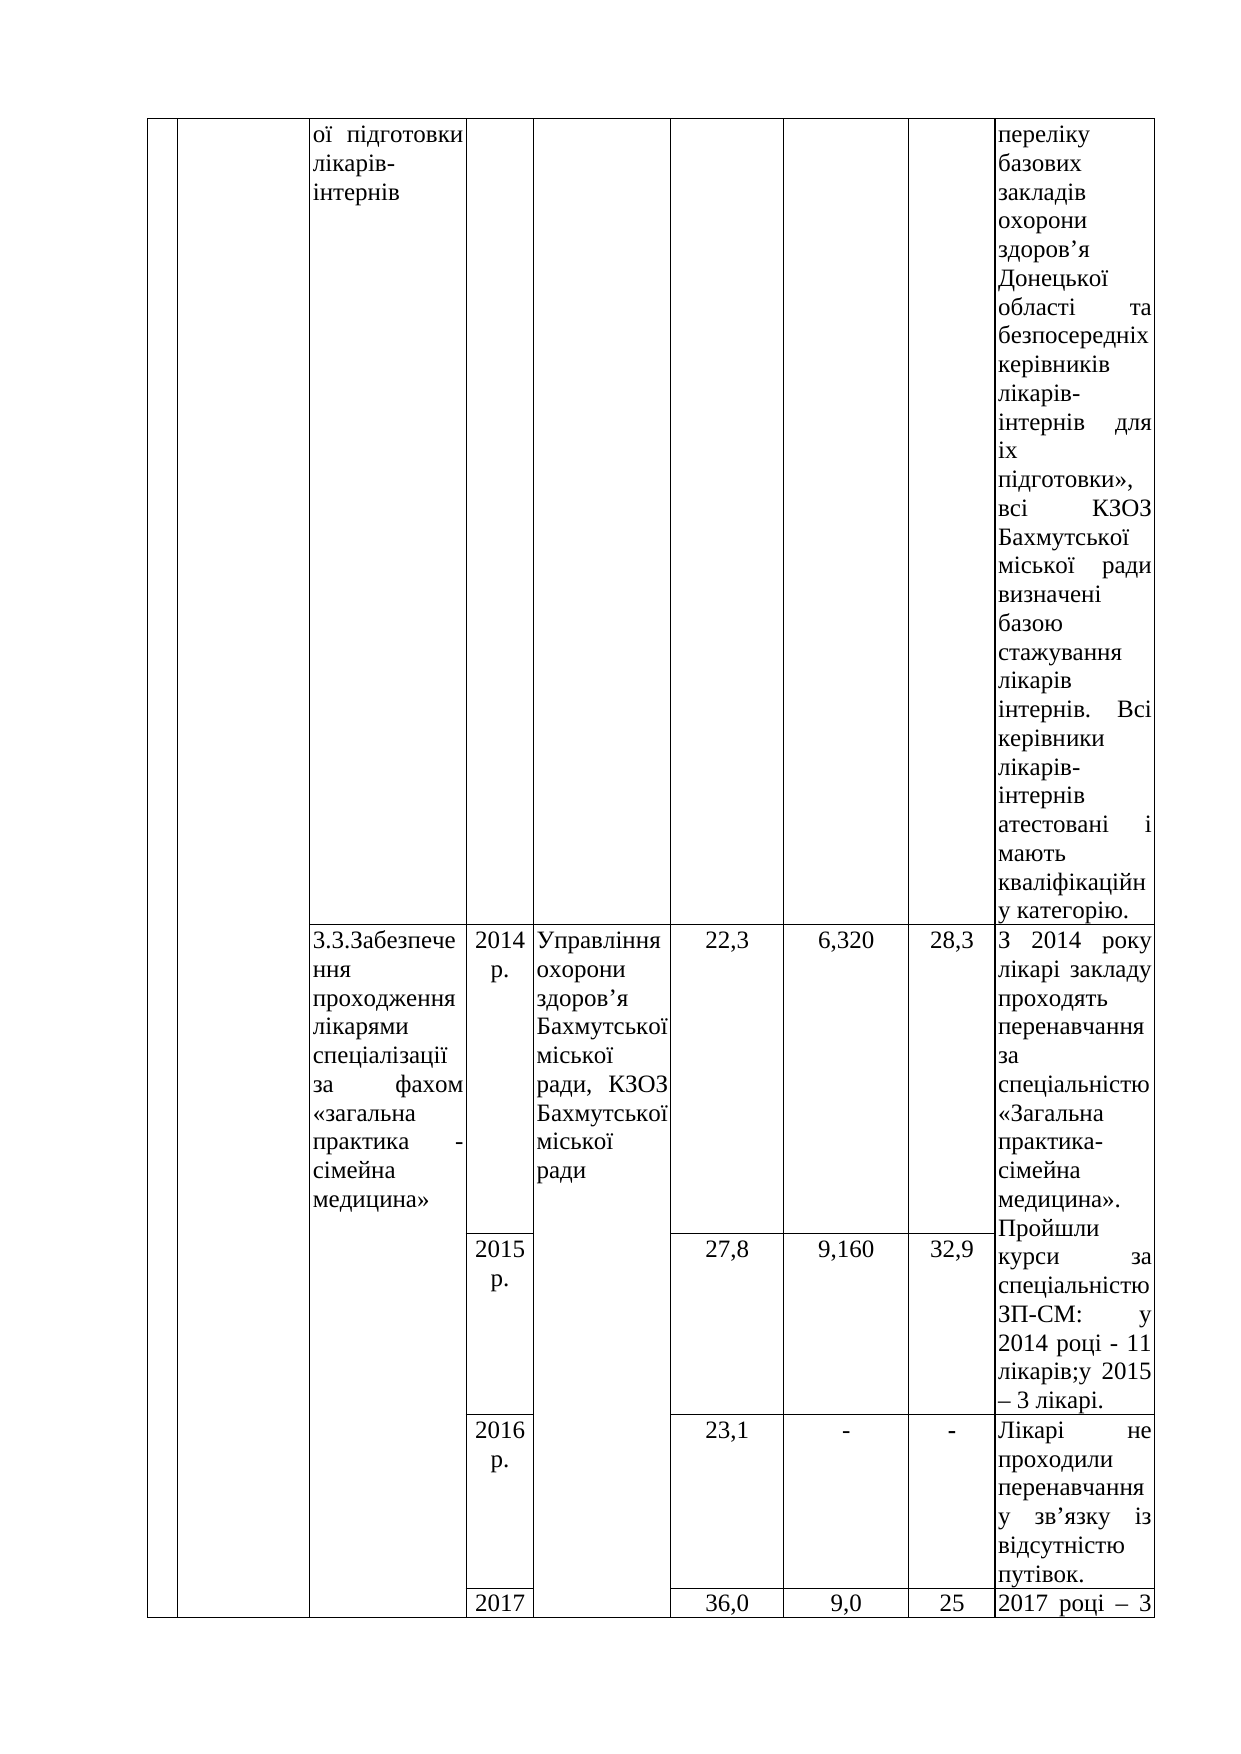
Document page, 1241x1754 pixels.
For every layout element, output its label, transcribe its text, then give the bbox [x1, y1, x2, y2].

table_cell 9,160 [784, 1234, 908, 1414]
table_cell 2016 р. [467, 1415, 533, 1587]
table_cell 22,3 [671, 925, 783, 1233]
table_cell 28,3 [909, 925, 994, 1233]
table_cell - [909, 1415, 994, 1587]
table_cell 2017 р. [467, 1589, 533, 1617]
table_cell 32,9 [909, 1234, 994, 1414]
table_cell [996, 1589, 1154, 1617]
table_cell 27,8 [671, 1234, 783, 1414]
table_cell - [784, 1415, 908, 1587]
table_cell 6,320 [784, 925, 908, 1233]
table_cell 9,0 [784, 1589, 908, 1617]
table_cell - [784, 119, 908, 924]
table_cell З 2014 року лікарі закладу проходять перенавчання за спеціальністю «Загальна практика-сімейна медицина». Пройшли курси за спеціальністю ЗП-СМ: у 2014 році - 11 лікарів;у 2015 – 3 лікарі. [996, 925, 1154, 1414]
table_cell - [671, 119, 783, 924]
table_cell 2015р. [467, 1234, 533, 1414]
table_cell 2014 р. [467, 925, 533, 1233]
table_cell Лікарі не проходили перенавчання у зв’язку із відсутністю путівок. [996, 1415, 1154, 1587]
table_cell 23,1 [671, 1415, 783, 1587]
table_cell - [909, 119, 994, 924]
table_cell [310, 119, 466, 924]
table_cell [534, 119, 670, 924]
table_cell 3.3.Забезпечення проходження лікарями спеціалізації за фахом «загальна практика - сімейна медицина» [310, 925, 466, 1617]
table_cell [467, 119, 533, 924]
table_cell 36,0 [671, 1589, 783, 1617]
table_cell 25 [909, 1589, 994, 1617]
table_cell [996, 119, 1154, 924]
table_cell Управління охорони здоров’я Бахмутської міської ради, КЗОЗ Бахмутської міської ради [534, 925, 670, 1617]
